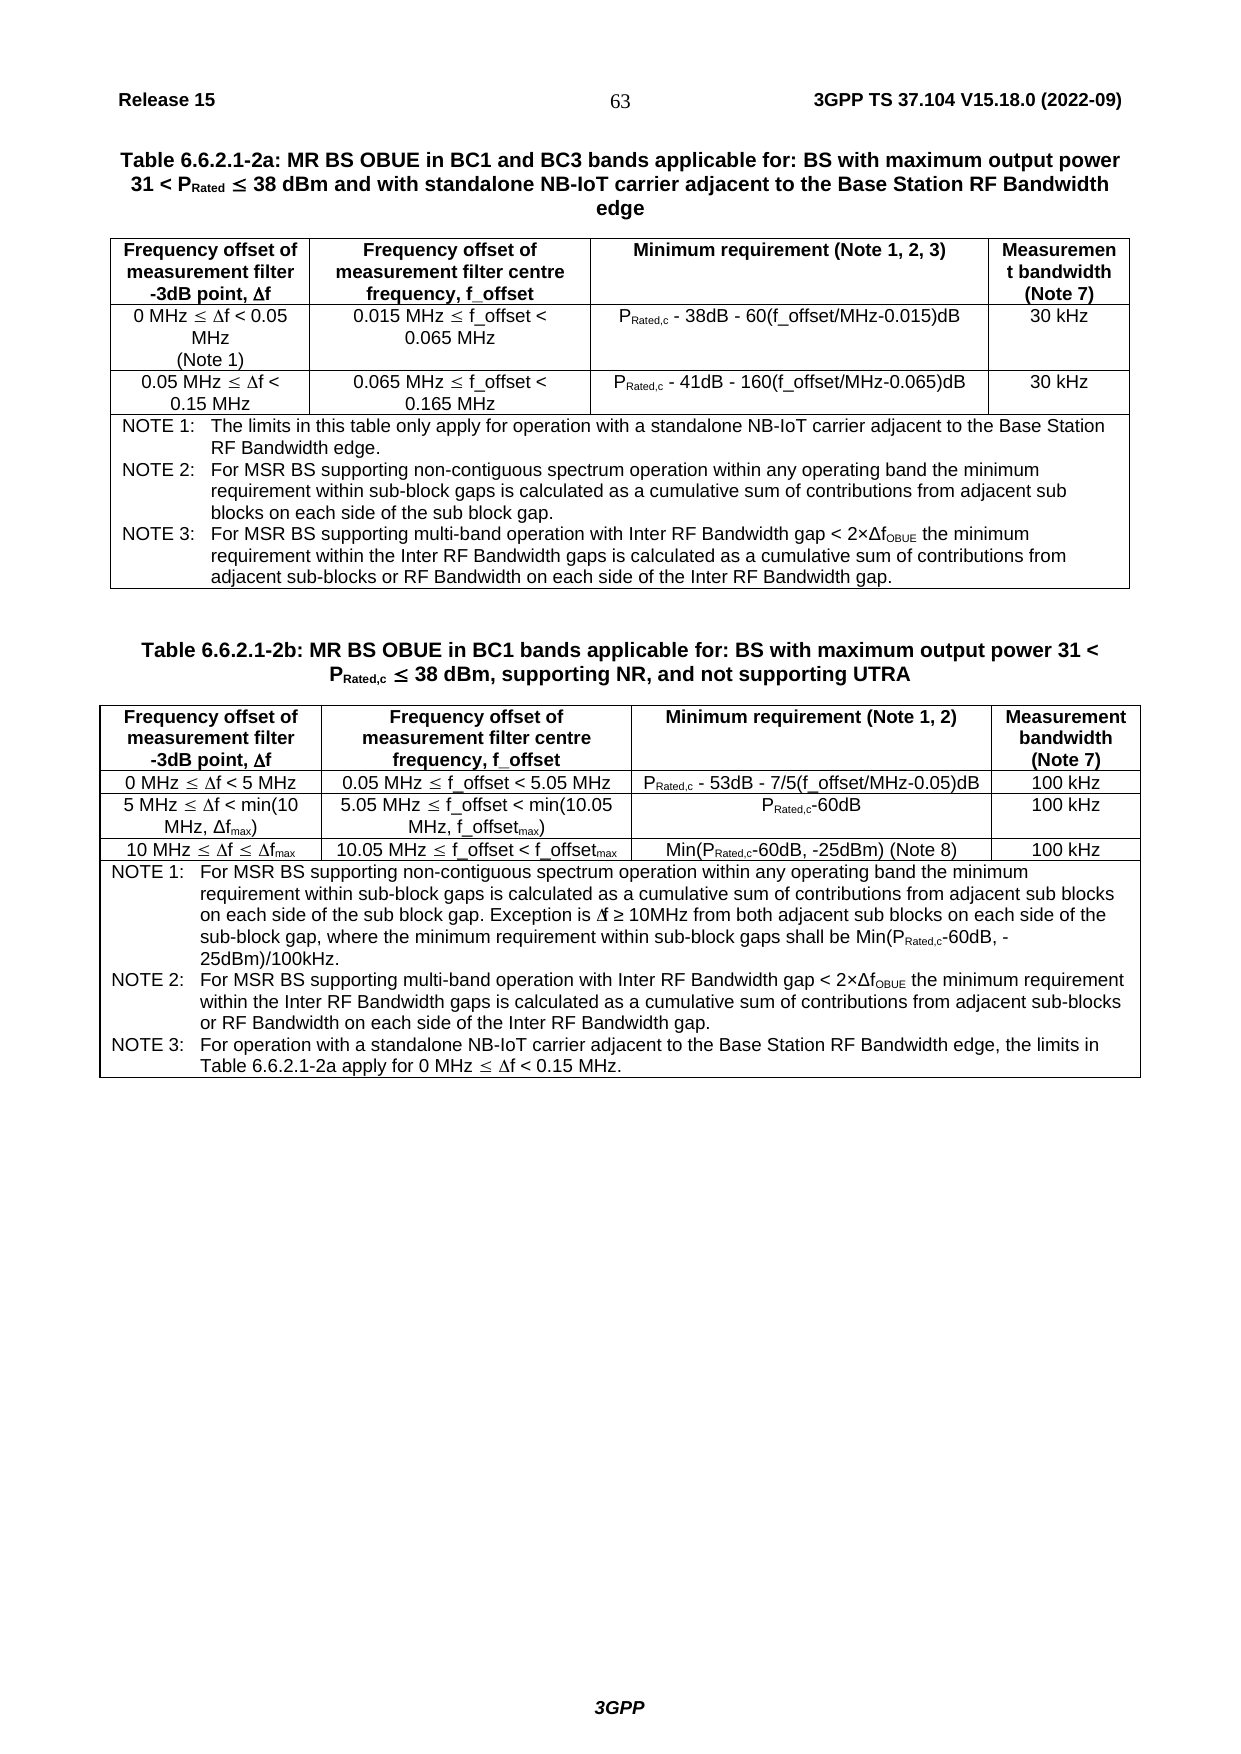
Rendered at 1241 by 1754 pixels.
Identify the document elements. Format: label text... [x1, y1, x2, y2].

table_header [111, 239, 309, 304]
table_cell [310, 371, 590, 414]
text Table 6.6.2.1-2a: MR BS OBUE in BC1 and BC3 bands applicable for: BS with maximum output power 31 < PRated 38 dBm and with standalone NB-IoT carrier adjacent to the Base Station RF Bandwidth edge [118, 147, 1122, 219]
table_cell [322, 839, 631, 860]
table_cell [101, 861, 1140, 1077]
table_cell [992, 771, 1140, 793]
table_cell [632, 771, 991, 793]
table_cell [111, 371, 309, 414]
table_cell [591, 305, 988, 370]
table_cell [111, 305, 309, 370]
text Table 6.6.2.1-2b: MR BS OBUE in BC1 bands applicable for: BS with maximum output power 31 < PRated,c 38 dBm, supporting NR, and not supporting UTRA [118, 638, 1122, 686]
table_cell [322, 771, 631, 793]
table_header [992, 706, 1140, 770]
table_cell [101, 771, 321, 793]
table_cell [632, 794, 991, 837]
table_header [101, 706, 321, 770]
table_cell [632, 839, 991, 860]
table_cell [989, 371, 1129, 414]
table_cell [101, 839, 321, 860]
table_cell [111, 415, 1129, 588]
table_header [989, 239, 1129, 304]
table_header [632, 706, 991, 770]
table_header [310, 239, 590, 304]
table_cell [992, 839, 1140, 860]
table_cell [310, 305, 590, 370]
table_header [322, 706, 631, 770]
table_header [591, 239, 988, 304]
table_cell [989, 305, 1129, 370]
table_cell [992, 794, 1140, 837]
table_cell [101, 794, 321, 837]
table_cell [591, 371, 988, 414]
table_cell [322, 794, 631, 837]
